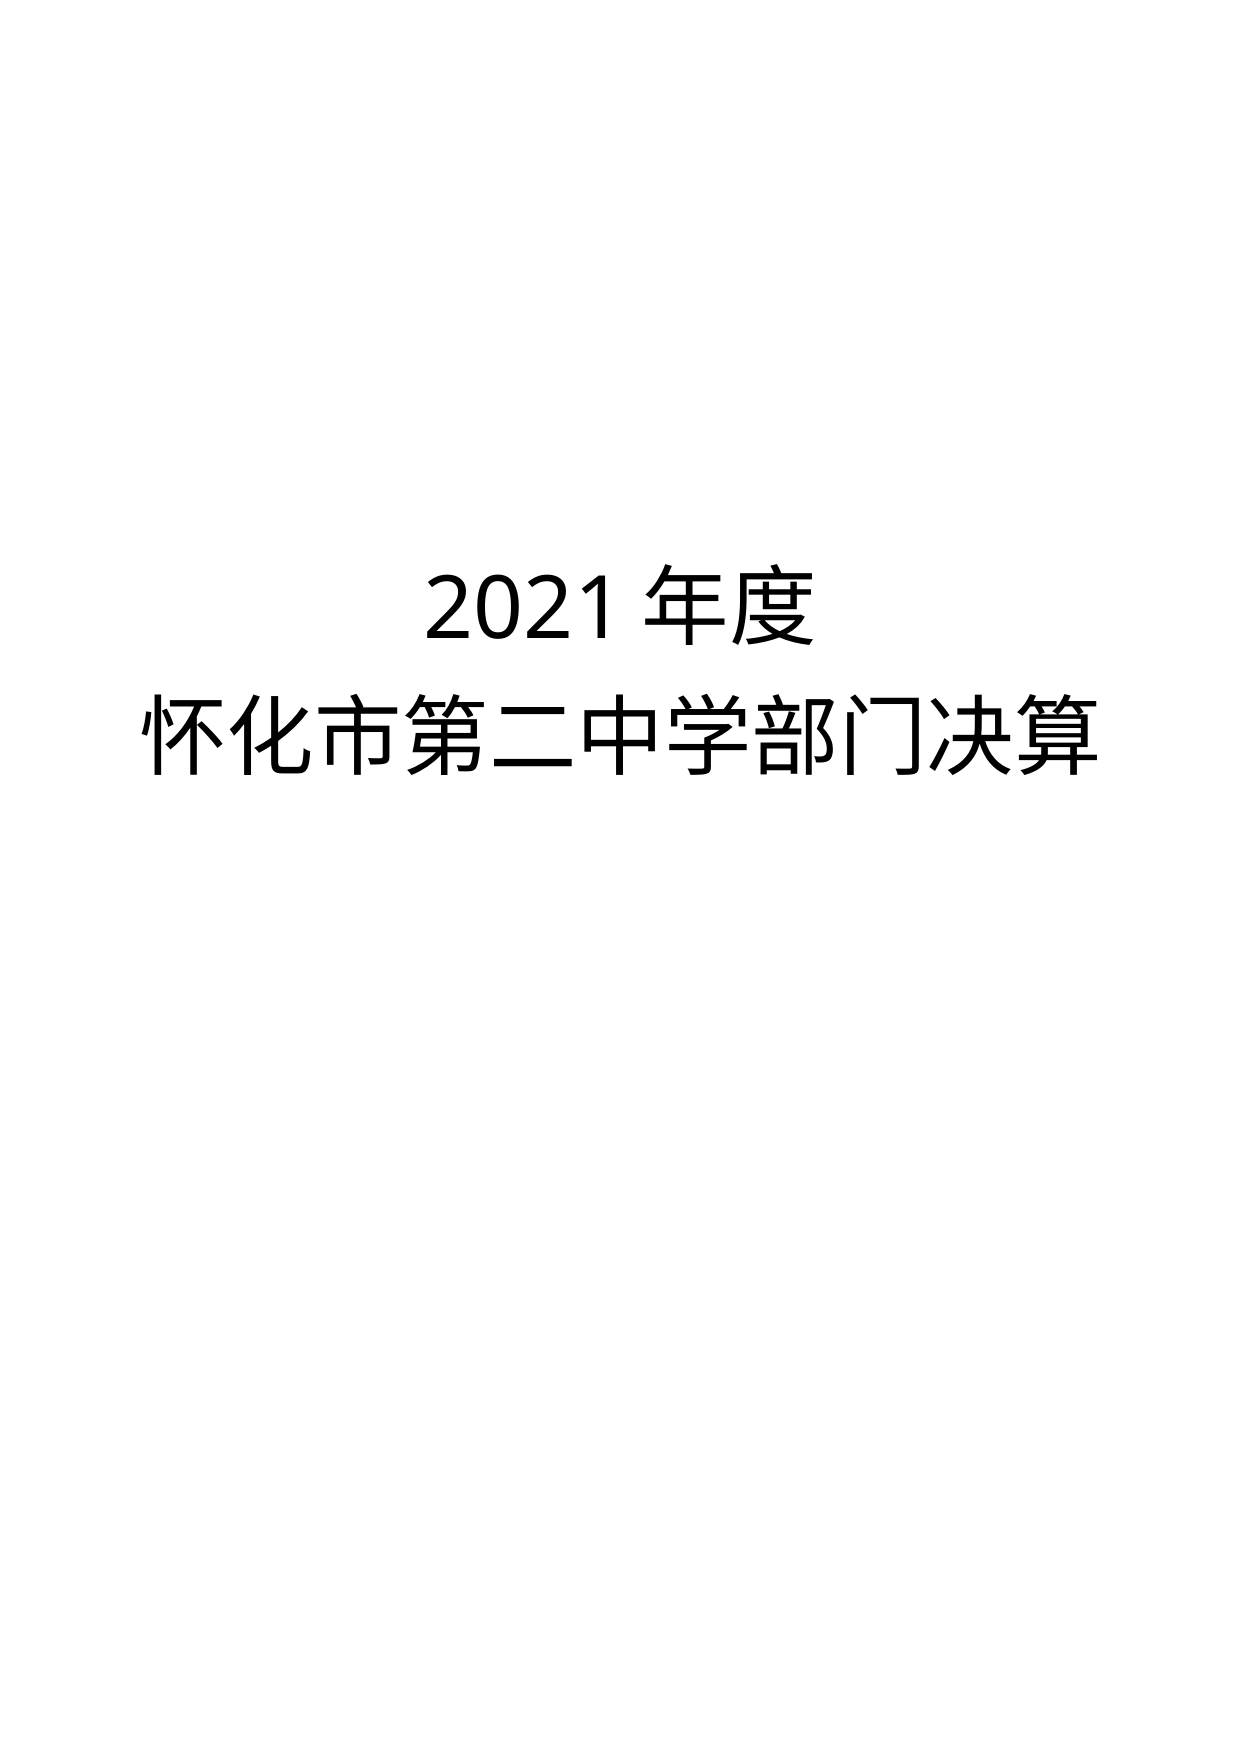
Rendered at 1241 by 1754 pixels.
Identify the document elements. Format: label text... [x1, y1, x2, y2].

text 2021年度 [75, 536, 1165, 666]
text 怀化市第二中学部门决算 [75, 666, 1165, 796]
